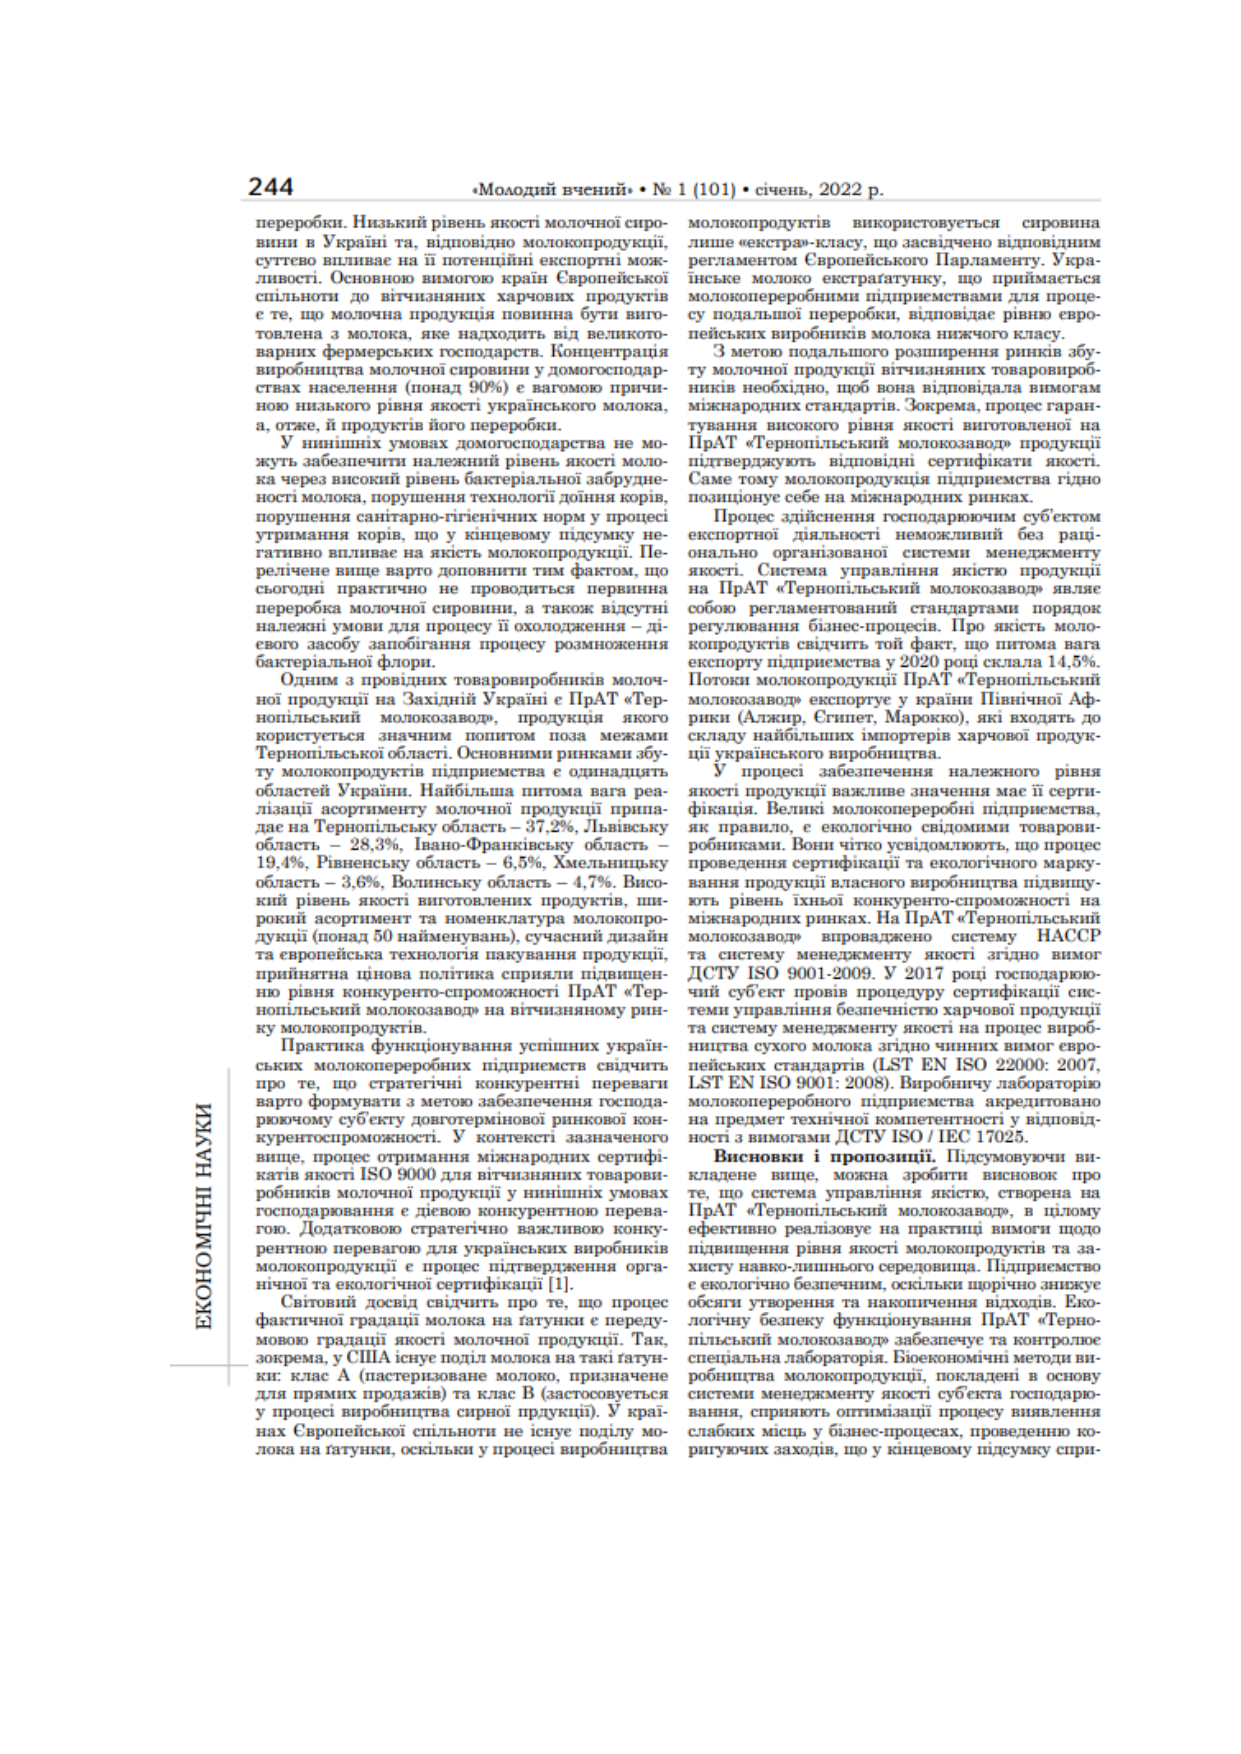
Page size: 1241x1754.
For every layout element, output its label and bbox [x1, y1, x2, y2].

picture [170, 135, 1130, 1520]
